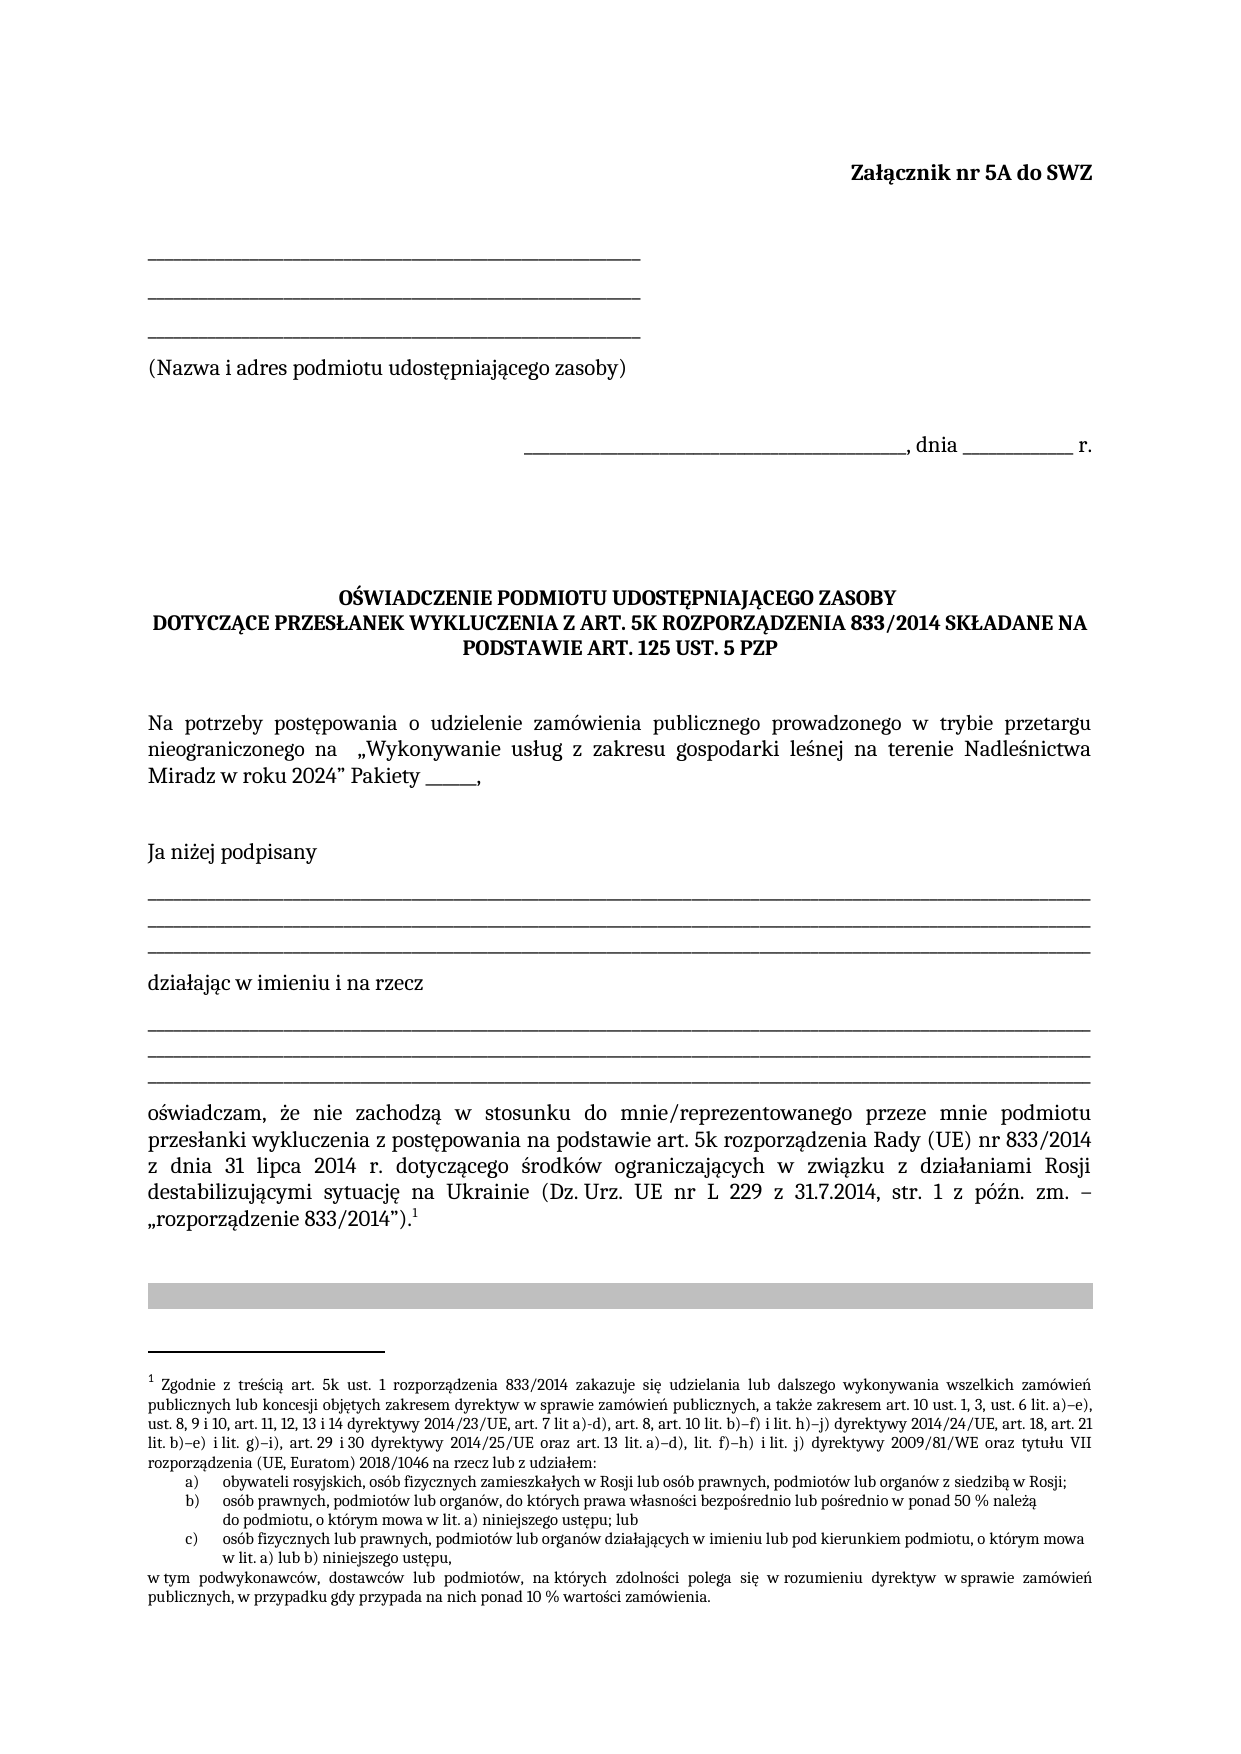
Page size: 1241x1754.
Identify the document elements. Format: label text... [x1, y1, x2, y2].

text Ja niżej podpisany [148, 839, 1093, 866]
text __________________________________________________________ [148, 277, 1093, 303]
text _____________________________________________________________________________________________________________________________________________________________________________________________________________________________________________________________________________________________________________________________________________ [148, 1008, 1093, 1087]
text _____________________________________________________________________________________________________________________________________________________________________________________________________________________________________________________________________________________________________________________________________________ [148, 878, 1093, 957]
text OŚWIADCZENIE PODMIOTU UDOSTĘPNIAJĄCEGO ZASOBY DOTYCZĄCE PRZESŁANEK WYKLUCZENIA Z ART. 5K ROZPORZĄDZENIA 833/2014 SKŁADANE NA PODSTAWIE ART. 125 UST. 5 PZP [148, 585, 1093, 661]
text _____________________________________________, dnia _____________ r. [148, 432, 1093, 458]
text działając w imieniu i na rzecz [148, 969, 1093, 996]
text Na potrzeby postępowania o udzielenie zamówienia publicznego prowadzonego w trybie przetargu nieograniczonego na „Wykonywanie usług z zakresu gospodarki leśnej na terenie Nadleśnictwa Miradz w roku 2024” Pakiety ______, [148, 711, 1093, 789]
text Załącznik nr 5A do SWZ [148, 160, 1093, 186]
text __________________________________________________________ [148, 238, 1093, 264]
text __________________________________________________________ [148, 316, 1093, 342]
text (Nazwa i adres podmiotu udostępniającego zasoby) [148, 354, 1093, 381]
text oświadczam, że nie zachodzą w stosunku do mnie/reprezentowanego przeze mnie podmiotu przesłanki wykluczenia z postępowania na podstawie art. 5k rozporządzenia Rady (UE) nr 833/2014 z dnia 31 lipca 2014 r. dotyczącego środków ograniczających w związku z działaniami Rosji destabilizującymi sytuację na Ukrainie (Dz. Urz. UE nr L 229 z 31.7.2014, str. 1 z późn. zm. – „rozporządzenie 833/2014”). [148, 1100, 1093, 1232]
